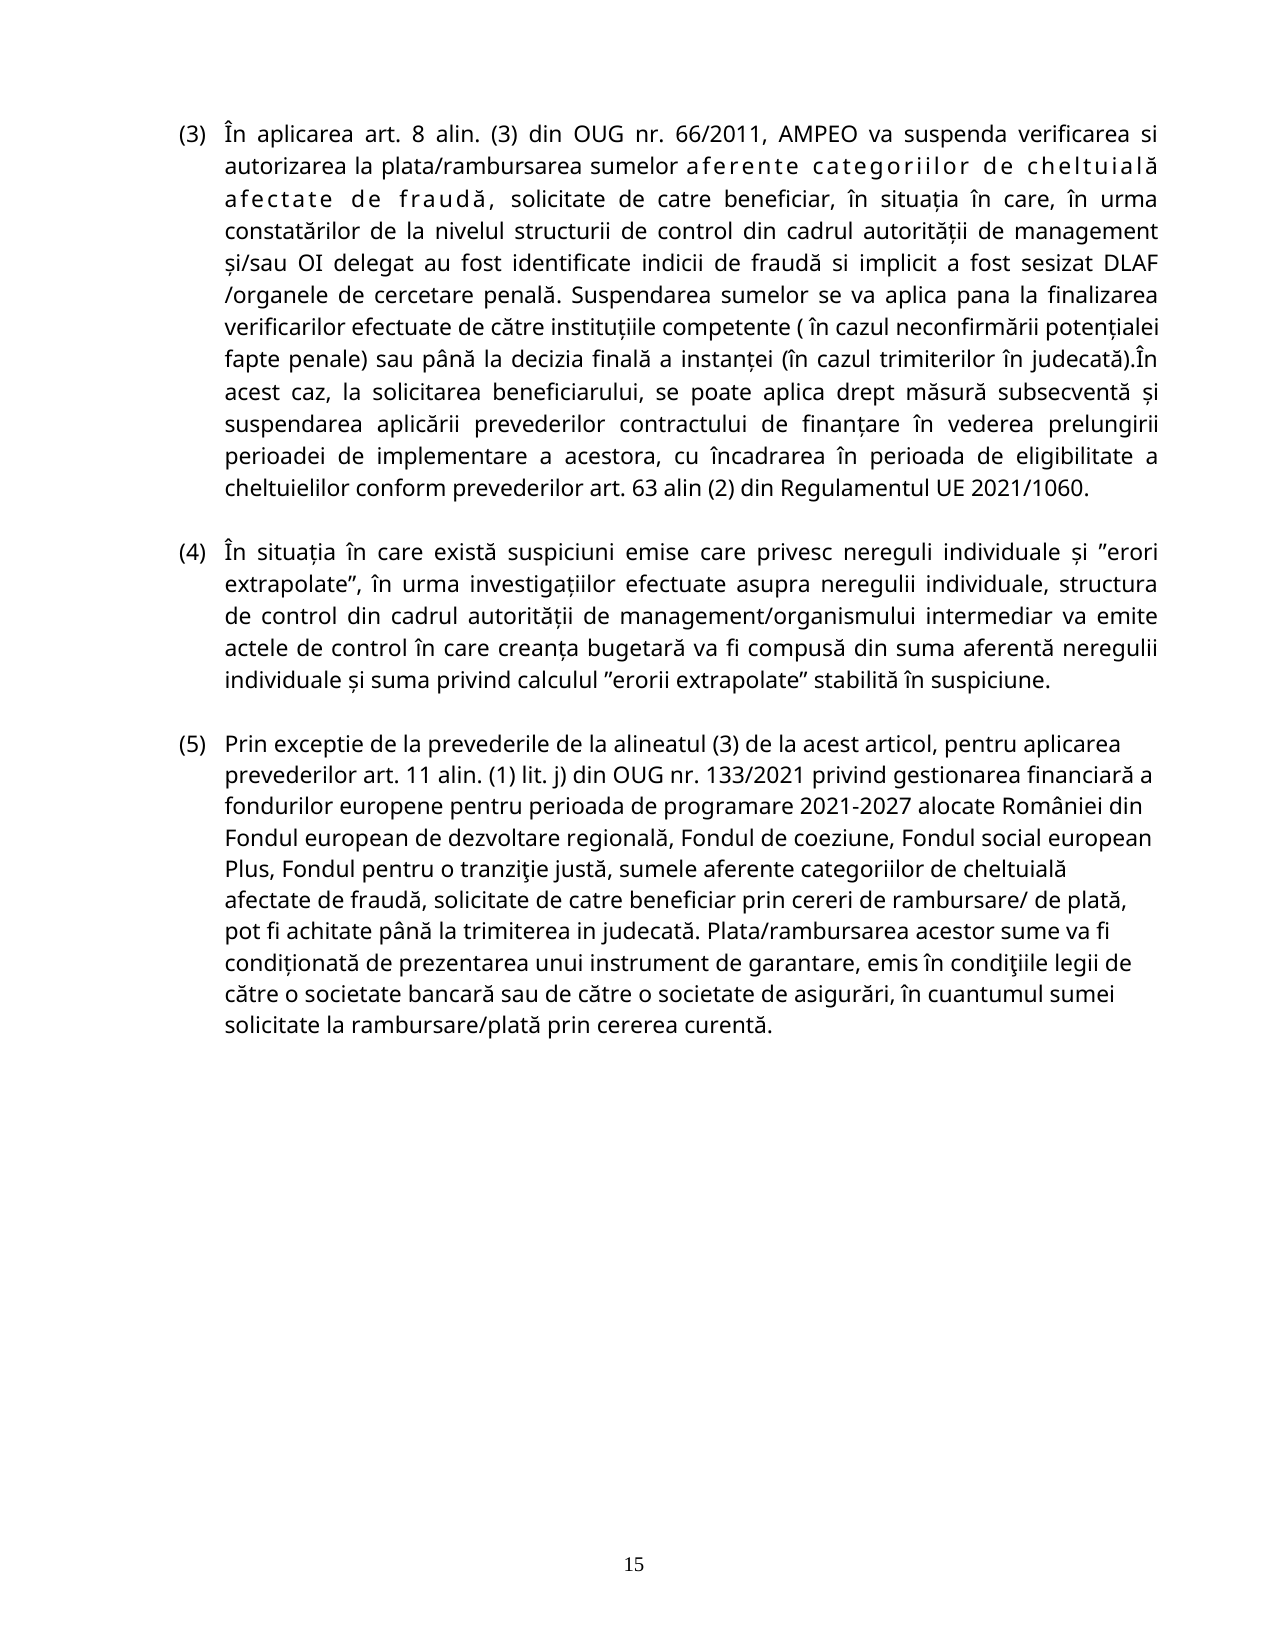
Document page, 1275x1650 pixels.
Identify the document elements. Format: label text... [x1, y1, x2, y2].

list Prin exceptie de la prevederile de la alineatul (3) de la acest articol, pentru aplicarea prevederilor art. 11 alin. (1) lit. j) din OUG nr. 133/2021 privind gestionarea financiară a fondurilor europene pentru perioada de programare 2021-2027 alocate României din Fondul european de dezvoltare regională, Fondul de coeziune, Fondul social european Plus, Fondul pentru o tranziţie justă, sumele aferente categoriilor de cheltuială afectate de fraudă, solicitate de catre beneficiar prin cereri de rambursare/ de plată, pot fi achitate până la trimiterea in judecată. Plata/rambursarea acestor sume va fi condiționată de prezentarea unui instrument de garantare, emis în condiţiile legii de către o societate bancară sau de către o societate de asigurări, în cuantumul sumei solicitate la rambursare/plată prin cererea curentă. [179, 728, 1157, 1040]
list În situația în care există suspiciuni emise care privesc nereguli individuale și ”erori extrapolate”, în urma investigațiilor efectuate asupra neregulii individuale, structura de control din cadrul autorității de management/organismului intermediar va emite actele de control în care creanța bugetară va fi compusă din suma aferentă neregulii individuale și suma privind calculul ”erorii extrapolate” stabilită în suspiciune. [179, 536, 1159, 696]
list În aplicarea art. 8 alin. (3) din OUG nr. 66/2011, AMPEO va suspenda verificarea si autorizarea la plata/rambursarea sumelor aferente categoriilor de cheltuială afectate de fraudă, solicitate de catre beneficiar, în situația în care, în urma constatărilor de la nivelul structurii de control din cadrul autorității de management și/sau OI delegat au fost identificate indicii de fraudă si implicit a fost sesizat DLAF /organele de cercetare penală. Suspendarea sumelor se va aplica pana la finalizarea verificarilor efectuate de către instituțiile competente ( în cazul neconfirmării potențialei fapte penale) sau până la decizia finală a instanței (în cazul trimiterilor în judecată).În acest caz, la solicitarea beneficiarului, se poate aplica drept măsură subsecventă şi suspendarea aplicării prevederilor contractului de finanţare în vederea prelungirii perioadei de implementare a acestora, cu încadrarea în perioada de eligibilitate a cheltuielilor conform prevederilor art. 63 alin (2) din Regulamentul UE 2021/1060. [179, 118, 1159, 503]
